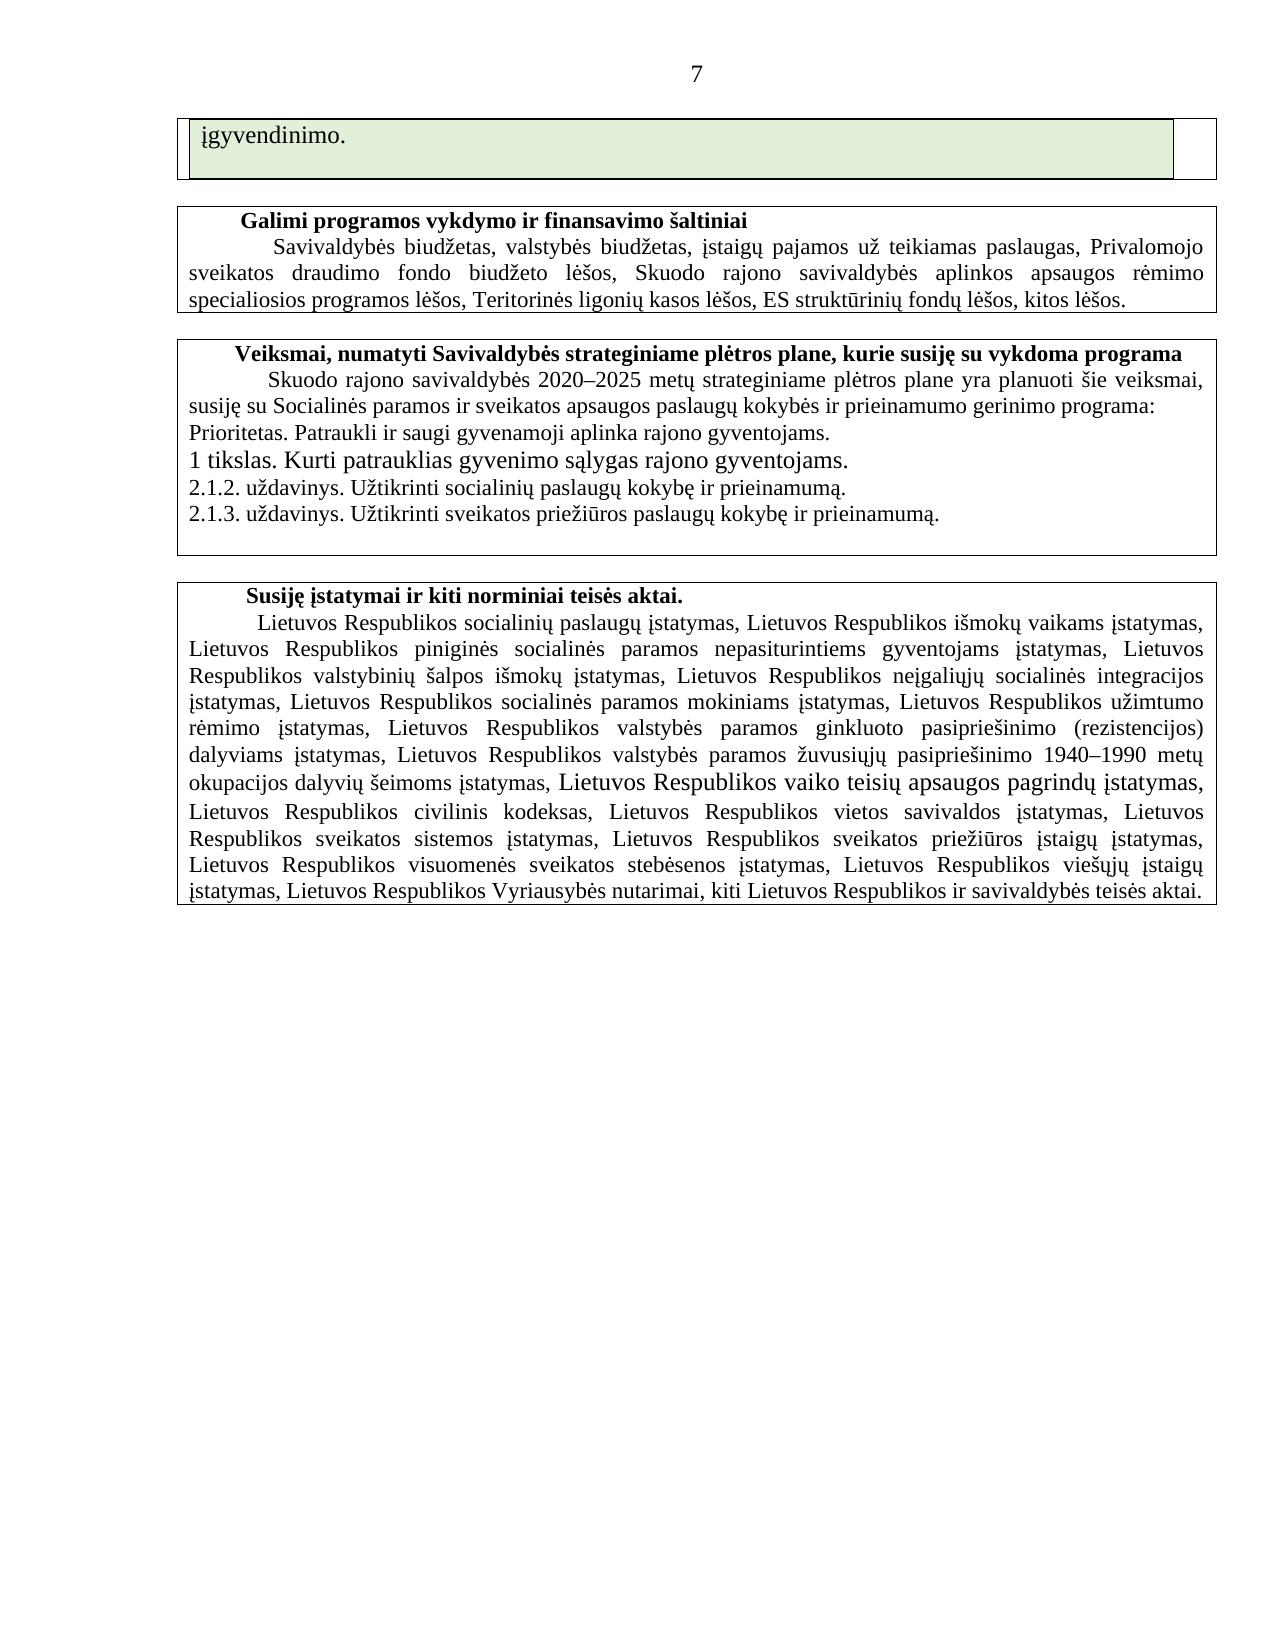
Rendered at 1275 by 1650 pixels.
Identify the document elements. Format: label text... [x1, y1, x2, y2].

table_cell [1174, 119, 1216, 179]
table_header Susiję įstatymai ir kiti norminiai teisės aktai. Lietuvos Respublikos socialinių paslaugų įstatymas, Lietuvos Respublikos išmokų vaikams įstatymas, Lietuvos Respublikos piniginės socialinės paramos nepasiturintiems gyventojams įstatymas, Lietuvos Respublikos valstybinių šalpos išmokų įstatymas, Lietuvos Respublikos neįgaliųjų socialinės integracijos įstatymas, Lietuvos Respublikos socialinės paramos mokiniams įstatymas, Lietuvos Respublikos užimtumo rėmimo įstatymas, Lietuvos Respublikos valstybės paramos ginkluoto pasipriešinimo (rezistencijos) dalyviams įstatymas, Lietuvos Respublikos valstybės paramos žuvusiųjų pasipriešinimo 1940–1990 metų okupacijos dalyvių šeimoms įstatymas, Lietuvos Respublikos vaiko teisių apsaugos pagrindų įstatymas, Lietuvos Respublikos civilinis kodeksas, Lietuvos Respublikos vietos savivaldos įstatymas, Lietuvos Respublikos sveikatos sistemos įstatymas, Lietuvos Respublikos sveikatos priežiūros įstaigų įstatymas, Lietuvos Respublikos visuomenės sveikatos stebėsenos įstatymas, Lietuvos Respublikos viešųjų įstaigų įstatymas, Lietuvos Respublikos Vyriausybės nutarimai, kiti Lietuvos Respublikos ir savivaldybės teisės aktai. [178, 583, 1216, 904]
table_header Galimi programos vykdymo ir finansavimo šaltiniai Savivaldybės biudžetas, valstybės biudžetas, įstaigų pajamos už teikiamas paslaugas, Privalomojo sveikatos draudimo fondo biudžeto lėšos, Skuodo rajono savivaldybės aplinkos apsaugos rėmimo specialiosios programos lėšos, Teritorinės ligonių kasos lėšos, ES struktūrinių fondų lėšos, kitos lėšos. [178, 207, 1216, 312]
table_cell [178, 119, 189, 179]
table_header Veiksmai, numatyti Savivaldybės strateginiame plėtros plane, kurie susiję su vykdoma programa Skuodo rajono savivaldybės 2020–2025 metų strateginiame plėtros plane yra planuoti šie veiksmai, susiję su Socialinės paramos ir sveikatos apsaugos paslaugų kokybės ir prieinamumo gerinimo programa: Prioritetas. Patraukli ir saugi gyvenamoji aplinka rajono gyventojams. 1 tikslas. Kurti patrauklias gyvenimo sąlygas rajono gyventojams. 2.1.2. uždavinys. Užtikrinti socialinių paslaugų kokybę ir prieinamumą. 2.1.3. uždavinys. Užtikrinti sveikatos priežiūros paslaugų kokybę ir prieinamumą. [178, 340, 1216, 555]
